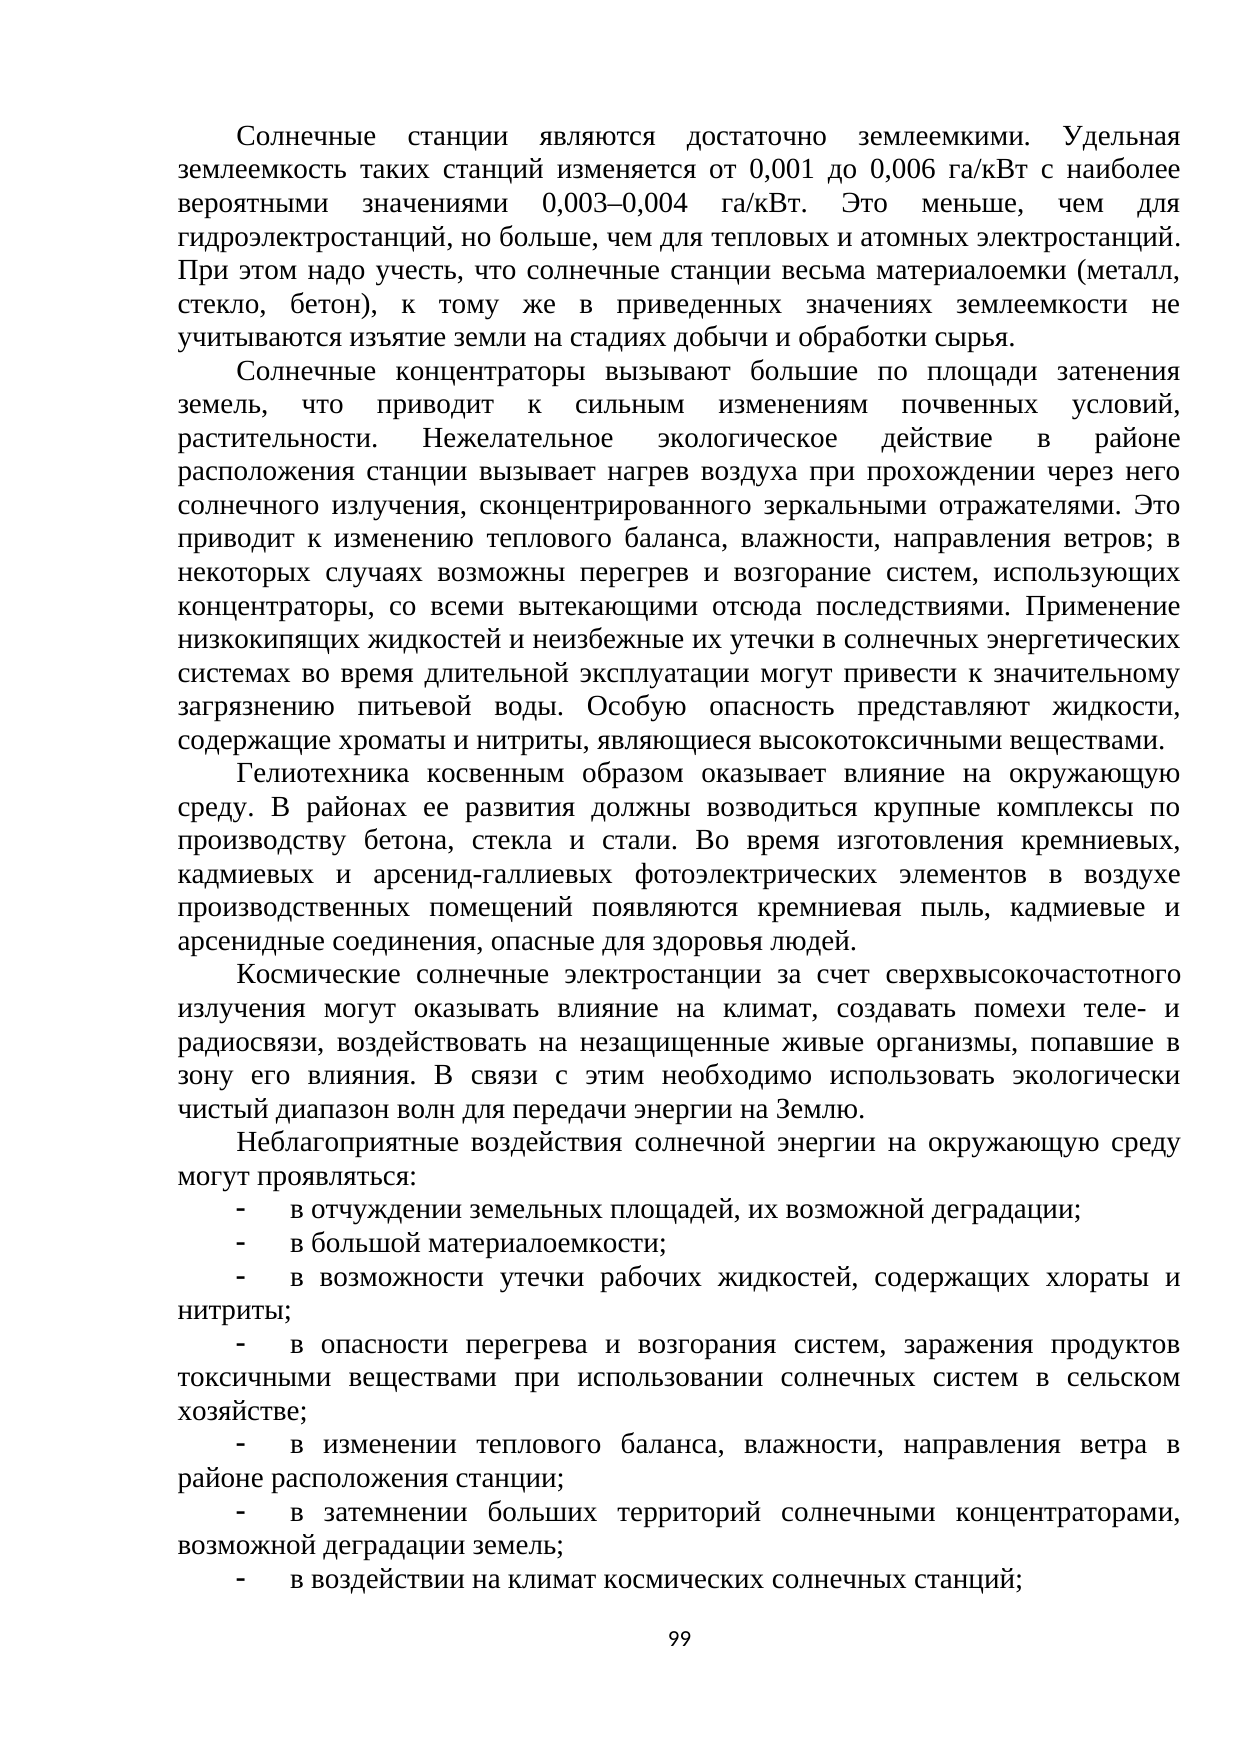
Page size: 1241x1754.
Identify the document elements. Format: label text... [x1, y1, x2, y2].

text Гелиотехника косвенным образом оказывает влияние на окружающую среду. В районах ее развития должны возводиться крупные комплексы по производству бетона, стекла и стали. Во время изготовления кремниевых, кадмиевых и арсенид-галлиевых фотоэлектрических элементов в воздухе производственных помещений появляются кремниевая пыль, кадмиевые и арсенидные соединения, опасные для здоровья людей. [177, 755, 1181, 957]
list в изменении теплового баланса, влажности, направления ветра в районе расположения станции; [177, 1427, 1181, 1494]
list в отчуждении земельных площадей, их возможной деградации; [177, 1191, 1181, 1225]
text Солнечные станции являются достаточно землеемкими. Удельная землеемкость таких станций изменяется от 0,001 до 0,006 га/кВт с наиболее вероятными значениями 0,003–0,004 га/кВт. Это меньше, чем для гидроэлектростанций, но больше, чем для тепловых и атомных электростанций. При этом надо учесть, что солнечные станции весьма материалоемки (металл, стекло, бетон), к тому же в приведенных значениях землеемкости не учитываются изъятие земли на стадиях добычи и обработки сырья. [177, 118, 1181, 353]
text Неблагоприятные воздействия солнечной энергии на окружающую среду могут проявляться: [177, 1124, 1181, 1191]
list в опасности перегрева и возгорания систем, заражения продуктов токсичными веществами при использовании солнечных систем в сельском хозяйстве; [177, 1326, 1181, 1427]
text Космические солнечные электростанции за счет сверхвысокочастотного излучения могут оказывать влияние на климат, создавать помехи теле- и радиосвязи, воздействовать на незащищенные живые организмы, попавшие в зону его влияния. В связи с этим необходимо использовать экологически чистый диапазон волн для передачи энергии на Землю. [177, 957, 1181, 1124]
list в воздействии на климат космических солнечных станций; [177, 1561, 1181, 1595]
list в большой материалоемкости; [177, 1225, 1181, 1259]
list в затемнении больших территорий солнечными концентраторами, возможной деградации земель; [177, 1494, 1181, 1561]
text Солнечные концентраторы вызывают большие по площади затенения земель, что приводит к сильным изменениям почвенных условий, растительности. Нежелательное экологическое действие в районе расположения станции вызывает нагрев воздуха при прохождении через него солнечного излучения, сконцентрированного зеркальными отражателями. Это приводит к изменению теплового баланса, влажности, направления ветров; в некоторых случаях возможны перегрев и возгорание систем, использующих концентраторы, со всеми вытекающими отсюда последствиями. Применение низкокипящих жидкостей и неизбежные их утечки в солнечных энергетических системах во время длительной эксплуатации могут привести к значительному загрязнению питьевой воды. Особую опасность представляют жидкости, содержащие хроматы и нитриты, являющиеся высокотоксичными веществами. [177, 353, 1181, 755]
list в возможности утечки рабочих жидкостей, содержащих хлораты и нитриты; [177, 1259, 1181, 1326]
